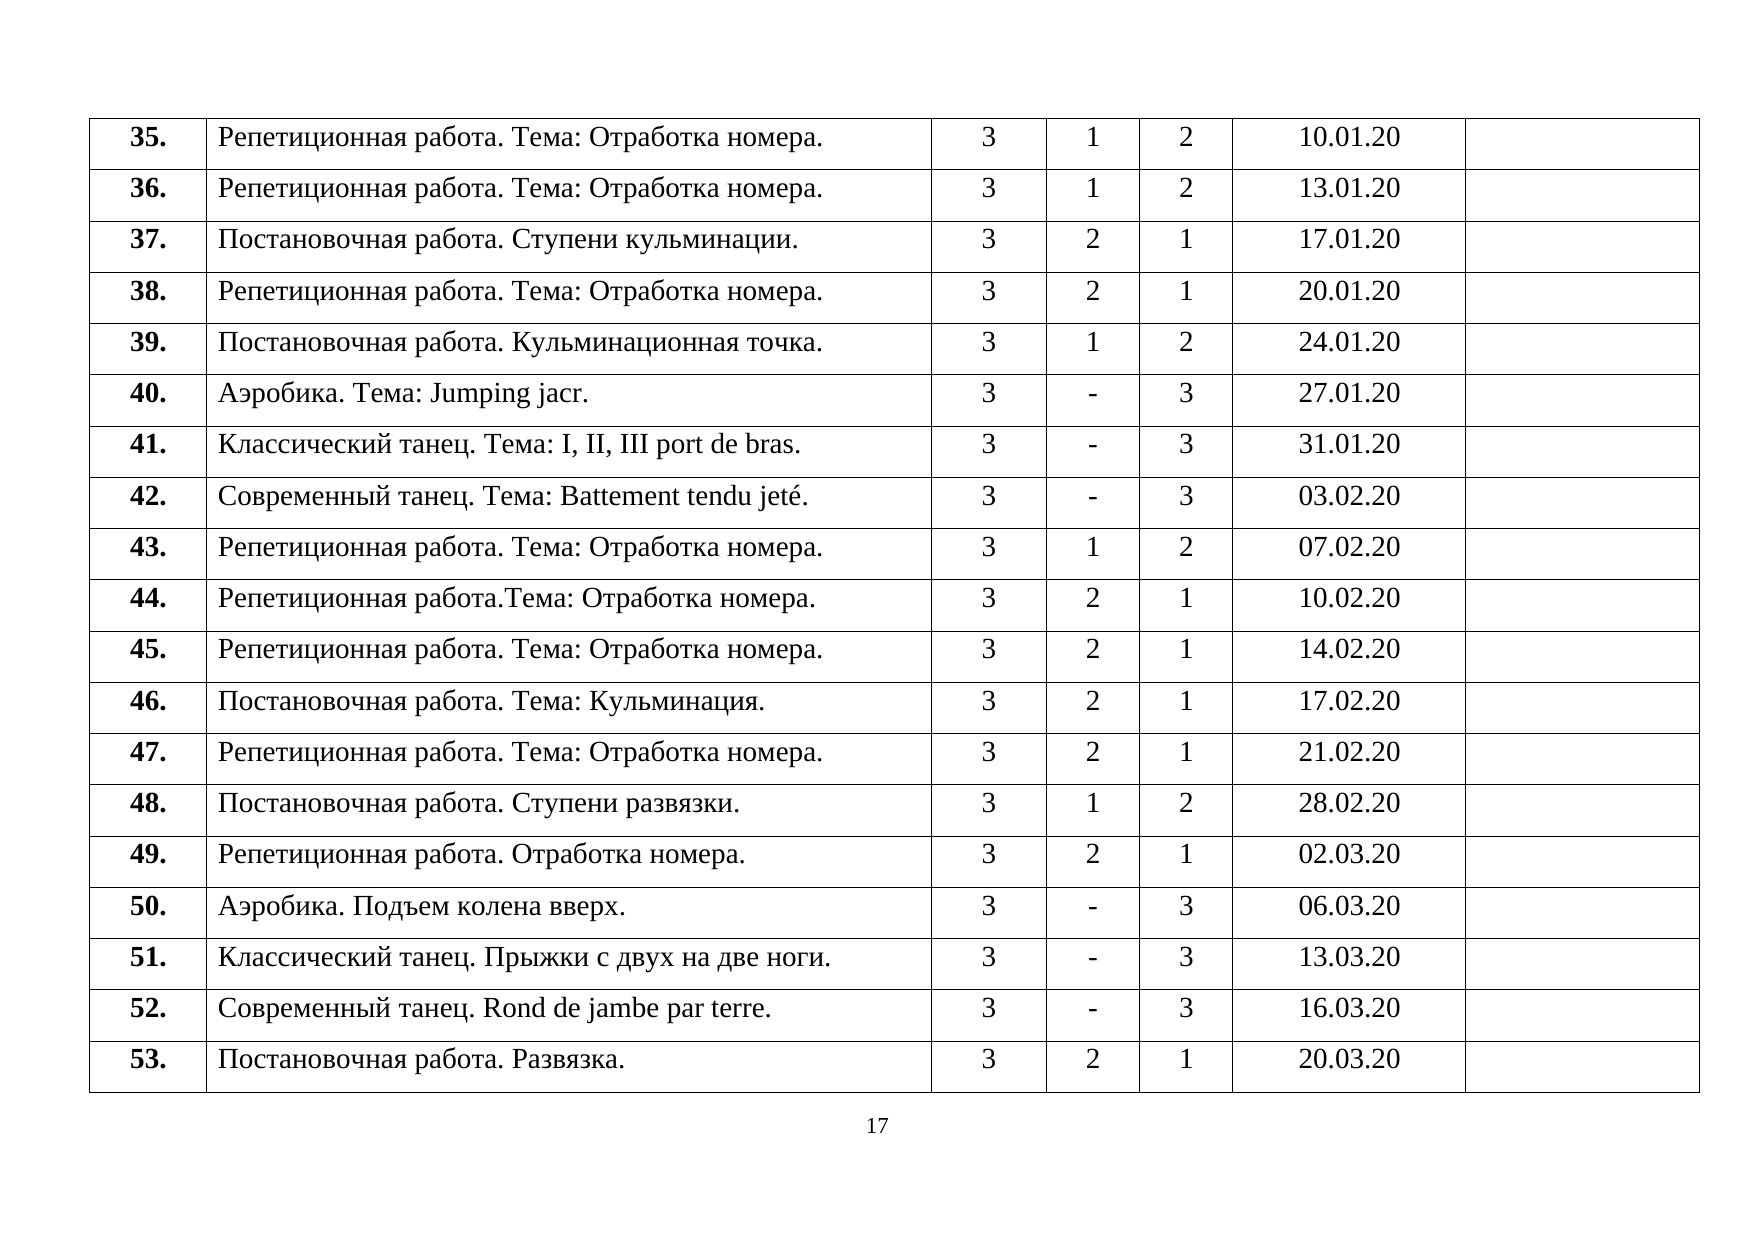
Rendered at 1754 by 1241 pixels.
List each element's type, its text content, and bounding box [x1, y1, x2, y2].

table_cell 2 [1047, 222, 1139, 272]
table_cell Репетиционная работа. Тема: Отработка номера. [207, 632, 931, 682]
table_cell 2 [1047, 683, 1139, 733]
table_cell [1466, 683, 1699, 733]
table_cell Постановочная работа. Ступени развязки. [207, 785, 931, 836]
table_cell [1466, 529, 1699, 579]
table_cell [1466, 837, 1699, 887]
table_cell 3 [932, 785, 1046, 836]
table_cell 3 [932, 990, 1046, 1041]
table_cell 36. [90, 170, 206, 221]
table_cell 2 [1140, 119, 1232, 169]
table_cell 27.01.20 [1233, 375, 1465, 426]
table_cell 3 [1140, 990, 1232, 1041]
table_cell [1466, 734, 1699, 784]
table_cell Репетиционная работа. Тема: Отработка номера. [207, 529, 931, 579]
table_cell Аэробика. Подъем колена вверх. [207, 888, 931, 938]
table_cell 3 [1140, 427, 1232, 477]
table_cell 1 [1140, 273, 1232, 323]
table_cell 53. [90, 1042, 206, 1092]
table_cell 3 [932, 632, 1046, 682]
table_cell 1 [1047, 529, 1139, 579]
table_cell 3 [932, 888, 1046, 938]
table_cell 24.01.20 [1233, 324, 1465, 374]
table_cell 2 [1047, 273, 1139, 323]
table_cell Постановочная работа. Кульминационная точка. [207, 324, 931, 374]
table_cell 3 [932, 529, 1046, 579]
table_cell 1 [1140, 734, 1232, 784]
table_cell 02.03.20 [1233, 837, 1465, 887]
table_cell [1466, 785, 1699, 836]
table_cell 13.01.20 [1233, 170, 1465, 221]
table_cell 13.03.20 [1233, 939, 1465, 989]
table_cell [1466, 990, 1699, 1041]
table_cell - [1047, 375, 1139, 426]
table_cell 2 [1140, 170, 1232, 221]
table_cell 50. [90, 888, 206, 938]
table_cell 42. [90, 478, 206, 528]
table_cell - [1047, 990, 1139, 1041]
table_cell 16.03.20 [1233, 990, 1465, 1041]
table_cell [1466, 1042, 1699, 1092]
table_cell 10.01.20 [1233, 119, 1465, 169]
table_cell 3 [932, 478, 1046, 528]
table_cell 1 [1047, 170, 1139, 221]
table_cell 3 [932, 170, 1046, 221]
table_cell 17.01.20 [1233, 222, 1465, 272]
table_cell 2 [1140, 324, 1232, 374]
table_cell 3 [932, 222, 1046, 272]
table_cell Постановочная работа. Развязка. [207, 1042, 931, 1092]
table_cell 41. [90, 427, 206, 477]
table_cell 1 [1047, 324, 1139, 374]
table_cell 3 [932, 683, 1046, 733]
table_cell [1466, 427, 1699, 477]
table_cell Репетиционная работа. Тема: Отработка номера. [207, 734, 931, 784]
table_cell 39. [90, 324, 206, 374]
table_cell 1 [1140, 632, 1232, 682]
table_cell 1 [1140, 837, 1232, 887]
table_cell 3 [1140, 888, 1232, 938]
table_cell 48. [90, 785, 206, 836]
table_cell Аэробика. Тема: Jumping jacr. [207, 375, 931, 426]
table_cell 40. [90, 375, 206, 426]
table_cell 52. [90, 990, 206, 1041]
table_cell - [1047, 939, 1139, 989]
table_cell 3 [1140, 939, 1232, 989]
table_cell 2 [1140, 529, 1232, 579]
table_cell 3 [932, 324, 1046, 374]
table_cell [1466, 580, 1699, 631]
table_cell 38. [90, 273, 206, 323]
table_cell 03.02.20 [1233, 478, 1465, 528]
table_cell [1466, 478, 1699, 528]
table_cell [1466, 632, 1699, 682]
table_cell 3 [932, 427, 1046, 477]
table_cell Репетиционная работа. Тема: Отработка номера. [207, 119, 931, 169]
table_cell [1466, 939, 1699, 989]
table_cell 21.02.20 [1233, 734, 1465, 784]
table_cell [1466, 222, 1699, 272]
table_cell 3 [932, 580, 1046, 631]
table_cell [1466, 170, 1699, 221]
table_cell Постановочная работа. Ступени кульминации. [207, 222, 931, 272]
table_cell Современный танец. Rond de jambe par terre. [207, 990, 931, 1041]
table_cell Классический танец. Тема: I, II, III port de bras. [207, 427, 931, 477]
table_cell Репетиционная работа.Тема: Отработка номера. [207, 580, 931, 631]
table_cell Современный танец. Тема: Battement tendu jeté. [207, 478, 931, 528]
table_cell 1 [1140, 1042, 1232, 1092]
table_cell 20.01.20 [1233, 273, 1465, 323]
table_cell 3 [1140, 375, 1232, 426]
table_cell 3 [1140, 478, 1232, 528]
table_cell 3 [932, 1042, 1046, 1092]
table_cell 1 [1140, 683, 1232, 733]
table_cell 1 [1047, 785, 1139, 836]
table_cell 49. [90, 837, 206, 887]
table_cell 2 [1140, 785, 1232, 836]
table_cell 17.02.20 [1233, 683, 1465, 733]
table_cell 35. [90, 119, 206, 169]
table_cell Репетиционная работа. Тема: Отработка номера. [207, 170, 931, 221]
table_cell - [1047, 427, 1139, 477]
table_cell 2 [1047, 734, 1139, 784]
table_cell 2 [1047, 837, 1139, 887]
table_cell 47. [90, 734, 206, 784]
table_cell 14.02.20 [1233, 632, 1465, 682]
table_cell 10.02.20 [1233, 580, 1465, 631]
table_cell Классический танец. Прыжки с двух на две ноги. [207, 939, 931, 989]
table_cell 1 [1140, 222, 1232, 272]
table_cell 46. [90, 683, 206, 733]
table_cell 44. [90, 580, 206, 631]
table_cell 1 [1047, 119, 1139, 169]
table_cell 51. [90, 939, 206, 989]
table_cell 3 [932, 273, 1046, 323]
table_cell 45. [90, 632, 206, 682]
table_cell 20.03.20 [1233, 1042, 1465, 1092]
table_cell [1466, 324, 1699, 374]
table_cell 2 [1047, 1042, 1139, 1092]
table_cell 06.03.20 [1233, 888, 1465, 938]
table_cell 07.02.20 [1233, 529, 1465, 579]
table_cell 43. [90, 529, 206, 579]
table_cell [1466, 888, 1699, 938]
table_cell 2 [1047, 632, 1139, 682]
table_cell 3 [932, 119, 1046, 169]
table_cell - [1047, 888, 1139, 938]
table_cell Репетиционная работа. Тема: Отработка номера. [207, 273, 931, 323]
table_cell Постановочная работа. Тема: Кульминация. [207, 683, 931, 733]
table_cell 37. [90, 222, 206, 272]
table_cell [1466, 375, 1699, 426]
table_cell 1 [1140, 580, 1232, 631]
table_cell 2 [1047, 580, 1139, 631]
table_cell 31.01.20 [1233, 427, 1465, 477]
table_cell 28.02.20 [1233, 785, 1465, 836]
table_cell 3 [932, 939, 1046, 989]
table_cell 3 [932, 837, 1046, 887]
table_cell - [1047, 478, 1139, 528]
table_cell [1466, 273, 1699, 323]
table_cell 3 [932, 734, 1046, 784]
table_cell [1466, 119, 1699, 169]
table_cell Репетиционная работа. Отработка номера. [207, 837, 931, 887]
table_cell 3 [932, 375, 1046, 426]
